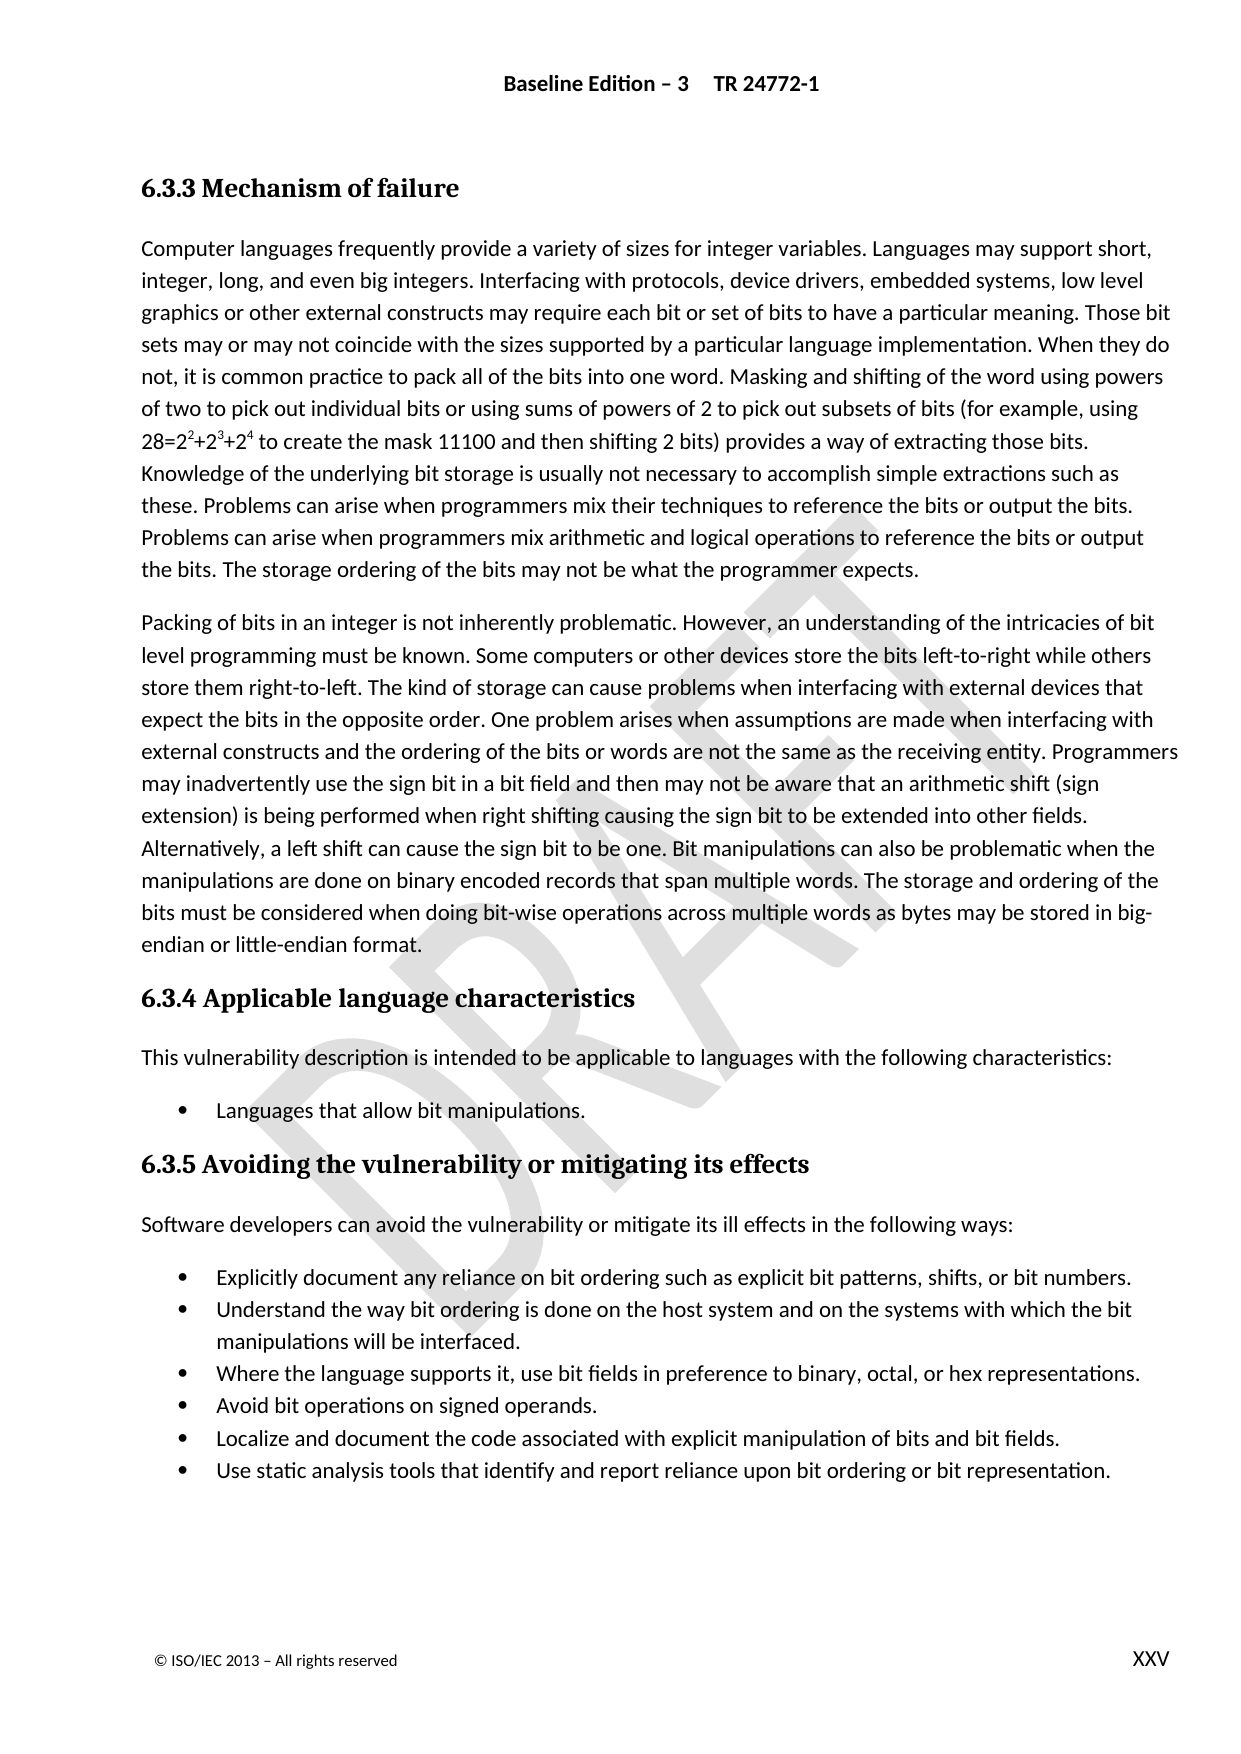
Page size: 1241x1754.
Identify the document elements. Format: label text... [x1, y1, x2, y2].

list Languages that allow bit manipulations. [178, 1097, 1182, 1124]
subtitle 6.3.3 Mechanism of failure [141, 173, 1182, 205]
text This vulnerability description is intended to be applicable to languages with the following characteristics: [141, 1043, 1182, 1072]
text Computer languages frequently provide a variety of sizes for integer variables. Languages may support short, integer, long, and even big integers. Interfacing with protocols, device drivers, embedded systems, low level graphics or other external constructs may require each bit or set of bits to have a particular meaning. Those bit sets may or may not coincide with the sizes supported by a particular language implementation. When they do not, it is common practice to pack all of the bits into one word. Masking and shifting of the word using powers of two to pick out individual bits or using sums of powers of 2 to pick out subsets of bits (for example, using 28=22+23+24 to create the mask 11100 and then shifting 2 bits) provides a way of extracting those bits. Knowledge of the underlying bit storage is usually not necessary to accomplish simple extractions such as these. Problems can arise when programmers mix their techniques to reference the bits or output the bits. Problems can arise when programmers mix arithmetic and logical operations to reference the bits or output the bits. The storage ordering of the bits may not be what the programmer expects. [141, 234, 1182, 583]
text Packing of bits in an integer is not inherently problematic. However, an understanding of the intricacies of bit level programming must be known. Some computers or other devices store the bits left-to-right while others store them right-to-left. The kind of storage can cause problems when interfacing with external devices that expect the bits in the opposite order. One problem arises when assumptions are made when interfacing with external constructs and the ordering of the bits or words are not the same as the receiving entity. Programmers may inadvertently use the sign bit in a bit field and then may not be aware that an arithmetic shift (sign extension) is being performed when right shifting causing the sign bit to be extended into other fields. Alternatively, a left shift can cause the sign bit to be one. Bit manipulations can also be problematic when the manipulations are done on binary encoded records that span multiple words. The storage and ordering of the bits must be considered when doing bit-wise operations across multiple words as bytes may be stored in big-endian or little-endian format. [141, 608, 1182, 958]
list Localize and document the code associated with explicit manipulation of bits and bit fields. [178, 1424, 1182, 1452]
list Use static analysis tools that identify and report reliance upon bit ordering or bit representation. [178, 1456, 1182, 1484]
list Explicitly document any reliance on bit ordering such as explicit bit patterns, shifts, or bit numbers. [178, 1263, 1182, 1291]
text Software developers can avoid the vulnerability or mitigate its ill effects in the following ways: [141, 1210, 1182, 1238]
list Avoid bit operations on signed operands. [178, 1391, 1182, 1419]
list Where the language supports it, use bit fields in preference to binary, octal, or hex representations. [178, 1359, 1182, 1387]
list Understand the way bit ordering is done on the host system and on the systems with which the bit manipulations will be interfaced. [178, 1295, 1182, 1355]
subtitle 6.3.5 Avoiding the vulnerability or mitigating its effects [141, 1149, 1182, 1181]
subtitle 6.3.4 Applicable language characteristics [141, 983, 1182, 1014]
